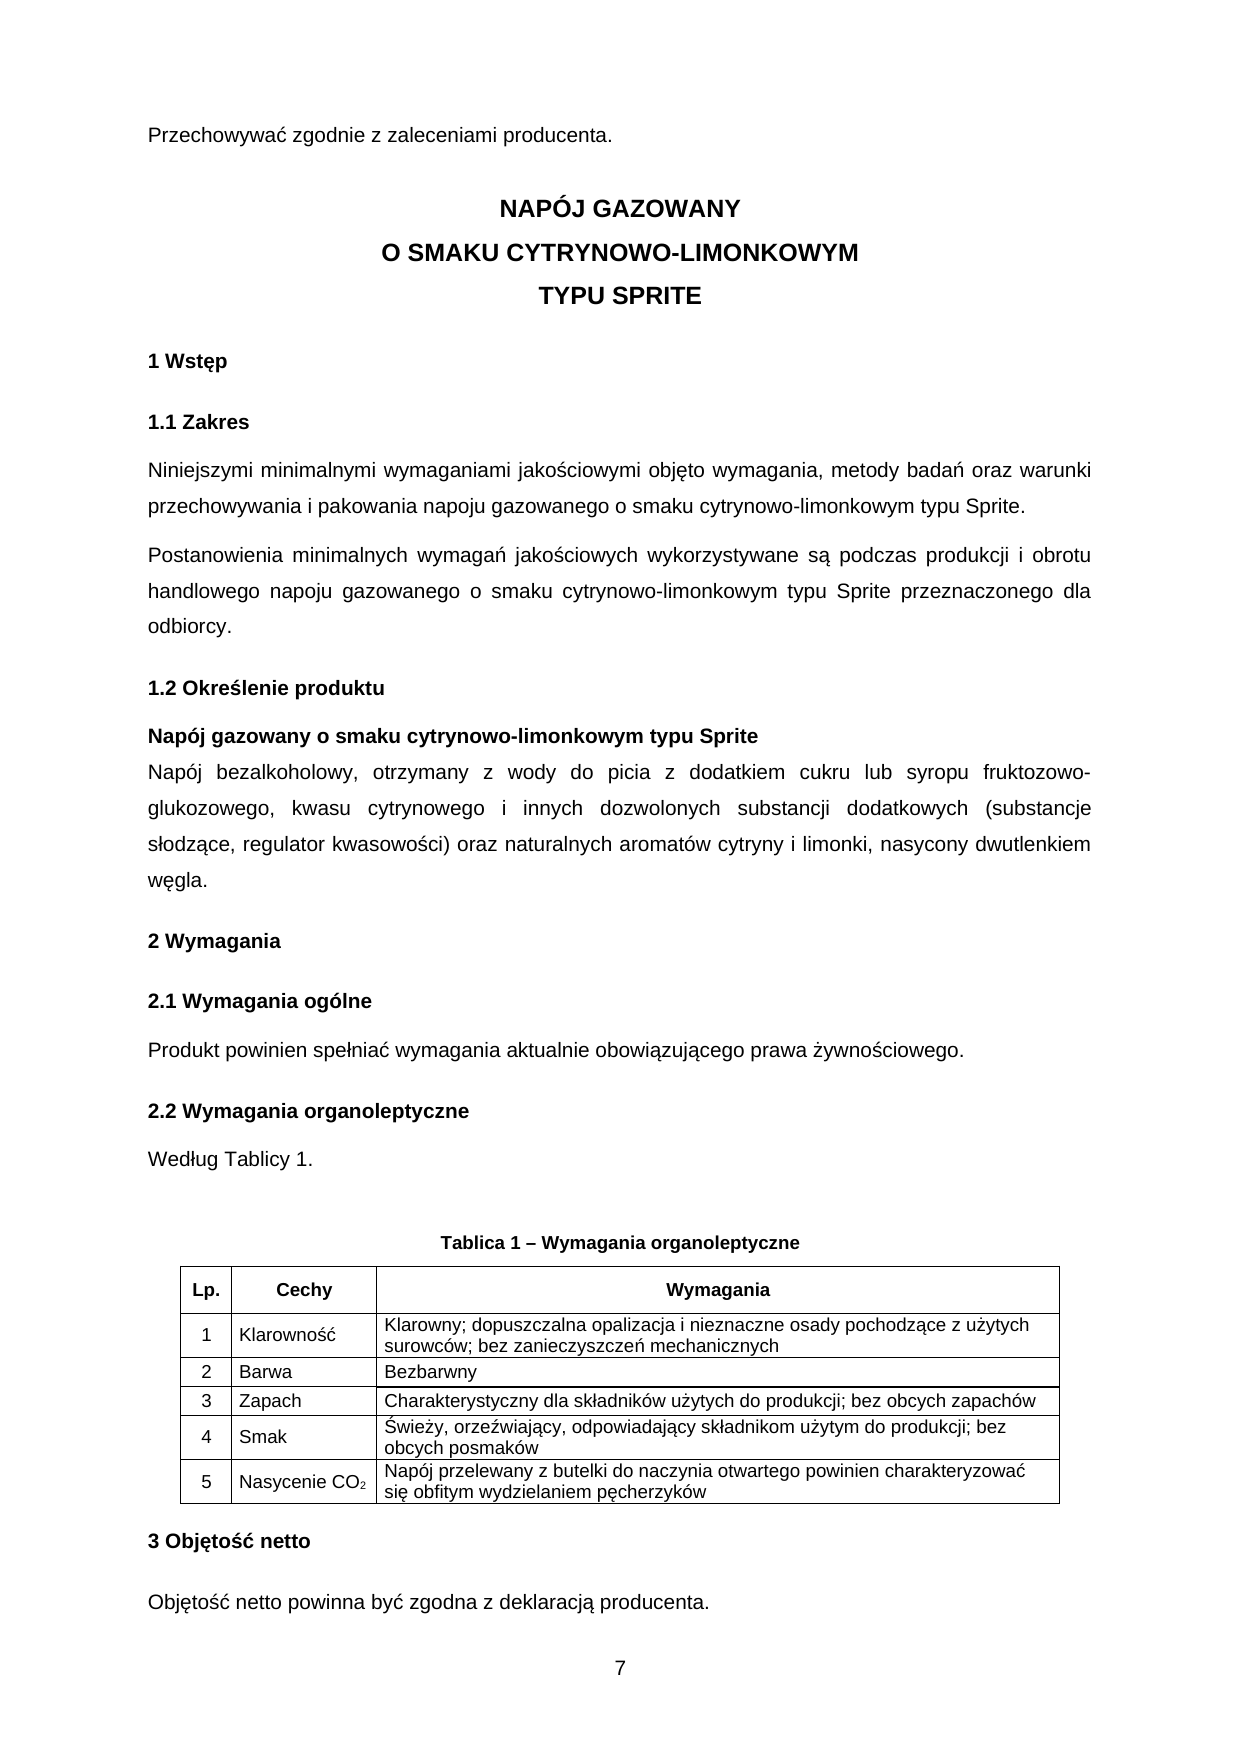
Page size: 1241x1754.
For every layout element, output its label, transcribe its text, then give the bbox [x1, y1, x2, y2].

table_header Cechy [232, 1267, 376, 1312]
text Postanowienia minimalnych wymagań jakościowych wykorzystywane są podczas produkcji i obrotu handlowego napoju gazowanego o smaku cytrynowo-limonkowym typu Sprite przeznaczonego dla odbiorcy. [148, 542, 1092, 638]
text 1.2 Określenie produktu [148, 675, 1092, 699]
table_cell 2 [181, 1358, 231, 1386]
table_cell Klarowny; dopuszczalna opalizacja i nieznaczne osady pochodzące z użytych surowców; bez zanieczyszczeń mechanicznych [377, 1314, 1059, 1357]
text 1.1 Zakres [148, 410, 1092, 434]
text napój gazowany [148, 194, 1092, 223]
text Tablica 1 – Wymagania organoleptyczne [148, 1232, 1092, 1253]
text 1 Wstęp [148, 349, 1092, 373]
text typu sprite [148, 281, 1092, 309]
table_header Wymagania [377, 1267, 1059, 1312]
text 2.2 Wymagania organoleptyczne [148, 1099, 1092, 1123]
text Według Tablicy 1. [148, 1147, 1092, 1171]
table_cell Smak [232, 1416, 376, 1459]
table_cell Świeży, orzeźwiający, odpowiadający składnikom użytym do produkcji; bez obcych posmaków [377, 1416, 1059, 1459]
table_cell Klarowność [232, 1314, 376, 1357]
table_header Lp. [181, 1267, 231, 1312]
table_cell Napój przelewany z butelki do naczynia otwartego powinien charakteryzować się obfitym wydzielaniem pęcherzyków [377, 1460, 1059, 1503]
table_cell Nasycenie CO2 [232, 1460, 376, 1503]
text Objętość netto powinna być zgodna z deklaracją producenta. [148, 1590, 1092, 1614]
text o smaku cytrynowo-limonkowym [148, 237, 1092, 266]
text Napój gazowany o smaku cytrynowo-limonkowym typu Sprite [148, 724, 1092, 748]
table_cell Bezbarwny [377, 1358, 1059, 1386]
text Produkt powinien spełniać wymagania aktualnie obowiązującego prawa żywnościowego. [148, 1038, 1092, 1062]
text 2 Wymagania [148, 928, 1092, 952]
text 3 Objętość netto [148, 1529, 1092, 1553]
text 2.1 Wymagania ogólne [148, 989, 1092, 1013]
table_cell Zapach [232, 1387, 376, 1414]
table_cell Barwa [232, 1358, 376, 1386]
table_cell 1 [181, 1314, 231, 1357]
table_cell Charakterystyczny dla składników użytych do produkcji; bez obcych zapachów [377, 1388, 1059, 1414]
text Niniejszymi minimalnymi wymaganiami jakościowymi objęto wymagania, metody badań oraz warunki przechowywania i pakowania napoju gazowanego o smaku cytrynowo-limonkowym typu Sprite. [148, 458, 1092, 518]
table_cell 4 [181, 1416, 231, 1459]
table_cell 5 [181, 1460, 231, 1503]
text Przechowywać zgodnie z zaleceniami producenta. [148, 122, 1092, 146]
text Napój bezalkoholowy, otrzymany z wody do picia z dodatkiem cukru lub syropu fruktozowo-glukozowego, kwasu cytrynowego i innych dozwolonych substancji dodatkowych (substancje słodzące, regulator kwasowości) oraz naturalnych aromatów cytryny i limonki, nasycony dwutlenkiem węgla. [148, 760, 1092, 891]
table_cell 3 [181, 1387, 231, 1414]
